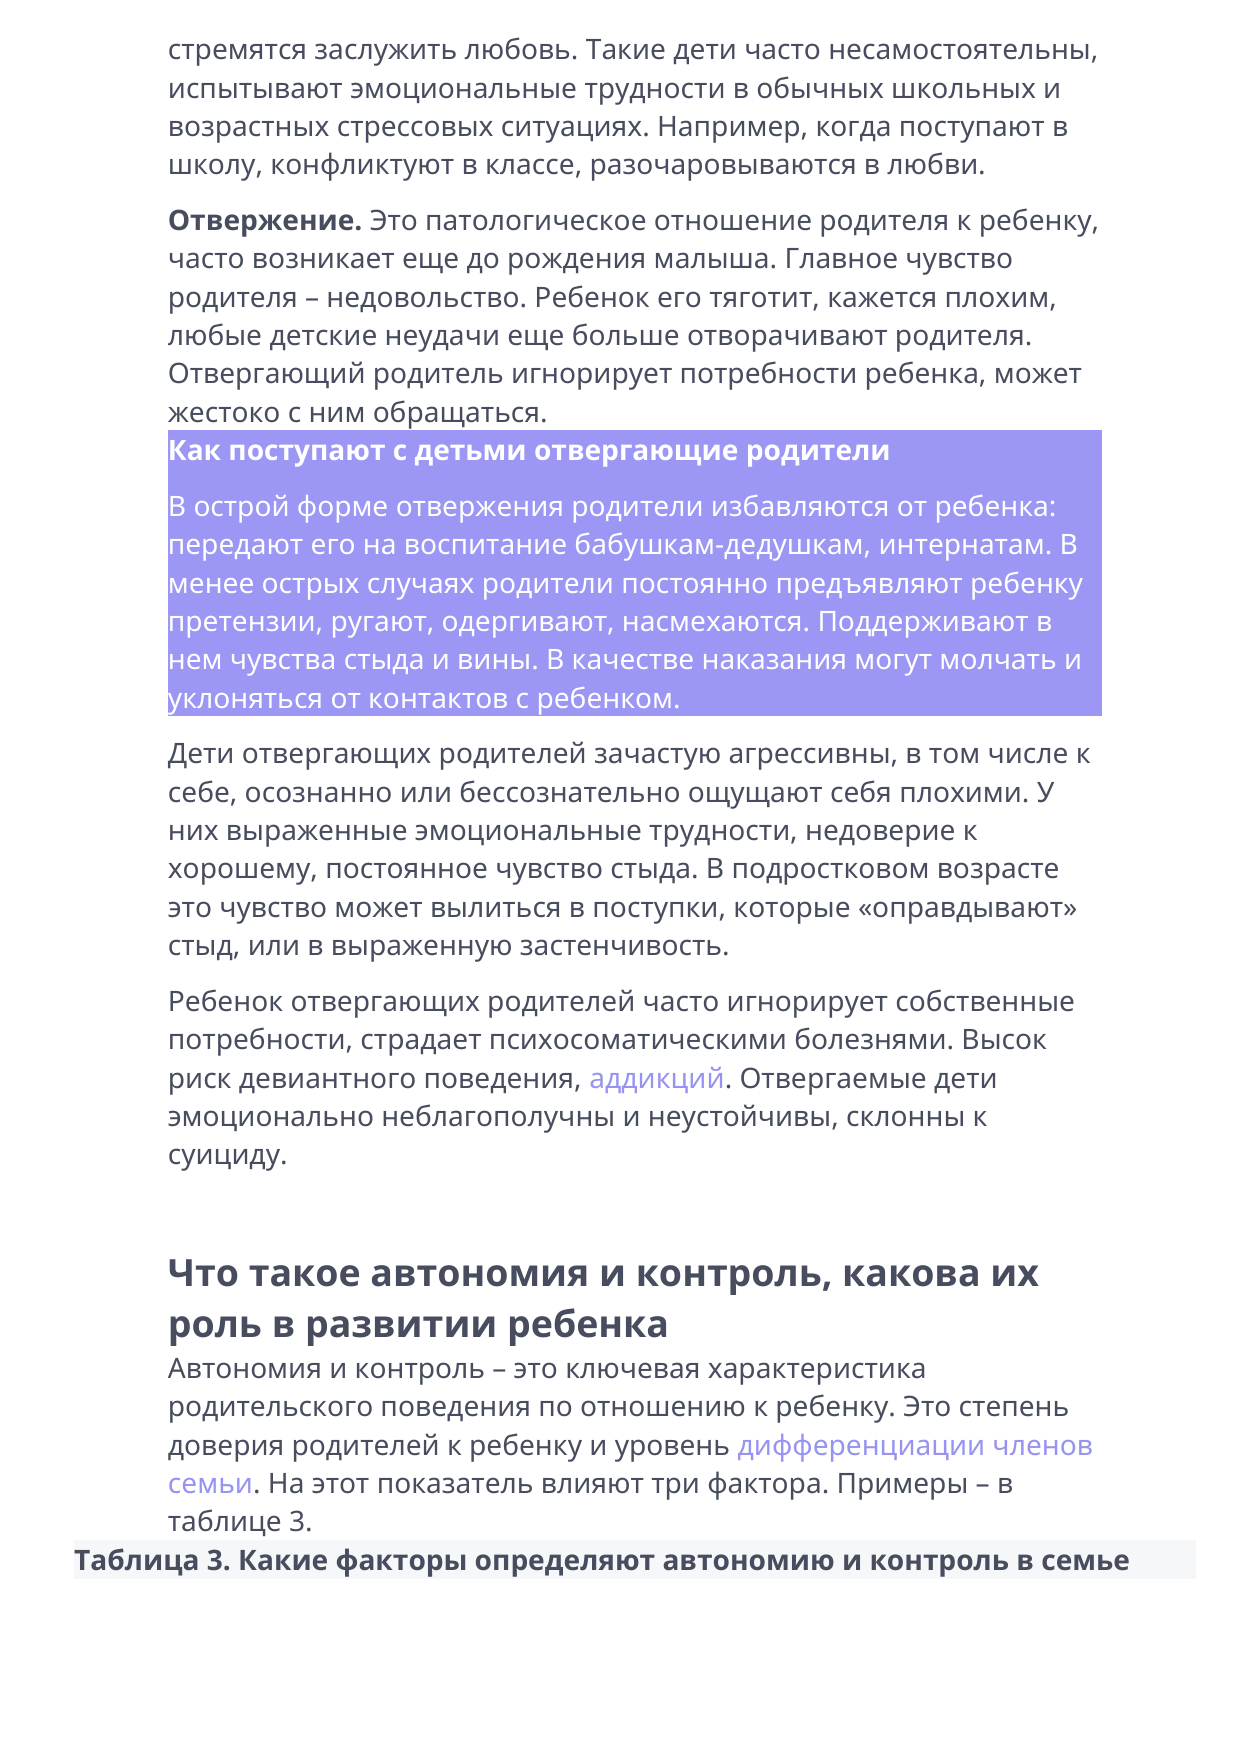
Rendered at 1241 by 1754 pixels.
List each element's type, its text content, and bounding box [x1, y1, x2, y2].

text Дети отвергающих родителей зачастую агрессивны, в том числе к себе, осознанно или бессознательно ощущают себя плохими. У них выраженные эмоциональные трудности, недоверие к хорошему, постоянное чувство стыда. В подростковом возрасте это чувство может вылиться в поступки, которые «оправдывают» стыд, или в выраженную застенчивость. [168, 734, 1102, 964]
text Ребенок отвергающих родителей часто игнорирует собственные потребности, страдает психосоматическими болезнями. Высок риск девиантного поведения, аддикций. Отвергаемые дети эмоционально неблагополучны и неустойчивы, склонны к суициду. [168, 981, 1102, 1173]
text Что такое автономия и контроль, какова их роль в развитии ребенка [168, 1246, 1102, 1348]
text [168, 29, 1102, 183]
text Отвержение. Это патологическое отношение родителя к ребенку, часто возникает еще до рождения малыша. Главное чувство родителя – недовольство. Ребенок его тяготит, кажется плохим, любые детские неудачи еще больше отворачивают родителя. Отвергающий родитель игнорирует потребности ребенка, может жестоко с ним обращаться. [168, 200, 1102, 430]
text Автономия и контроль – это ключевая характеристика родительского поведения по отношению к ребенку. Это степень доверия родителей к ребенку и уровень дифференциации членов семьи. На этот показатель влияют три фактора. Примеры – в таблице 3. [168, 1348, 1102, 1540]
text В острой форме отвержения родители избавляются от ребенка: передают его на воспитание бабушкам-дедушкам, интернатам. В менее острых случаях родители постоянно предъявляют ребенку претензии, ругают, одергивают, насмехаются. Поддерживают в нем чувства стыда и вины. В качестве наказания могут молчать и уклоняться от контактов с ребенком. [168, 486, 1102, 716]
text Как поступают с детьми отвергающие родители [168, 430, 1102, 469]
text Таблица 3. Какие факторы определяют автономию и контроль в семье [74, 1540, 1196, 1579]
